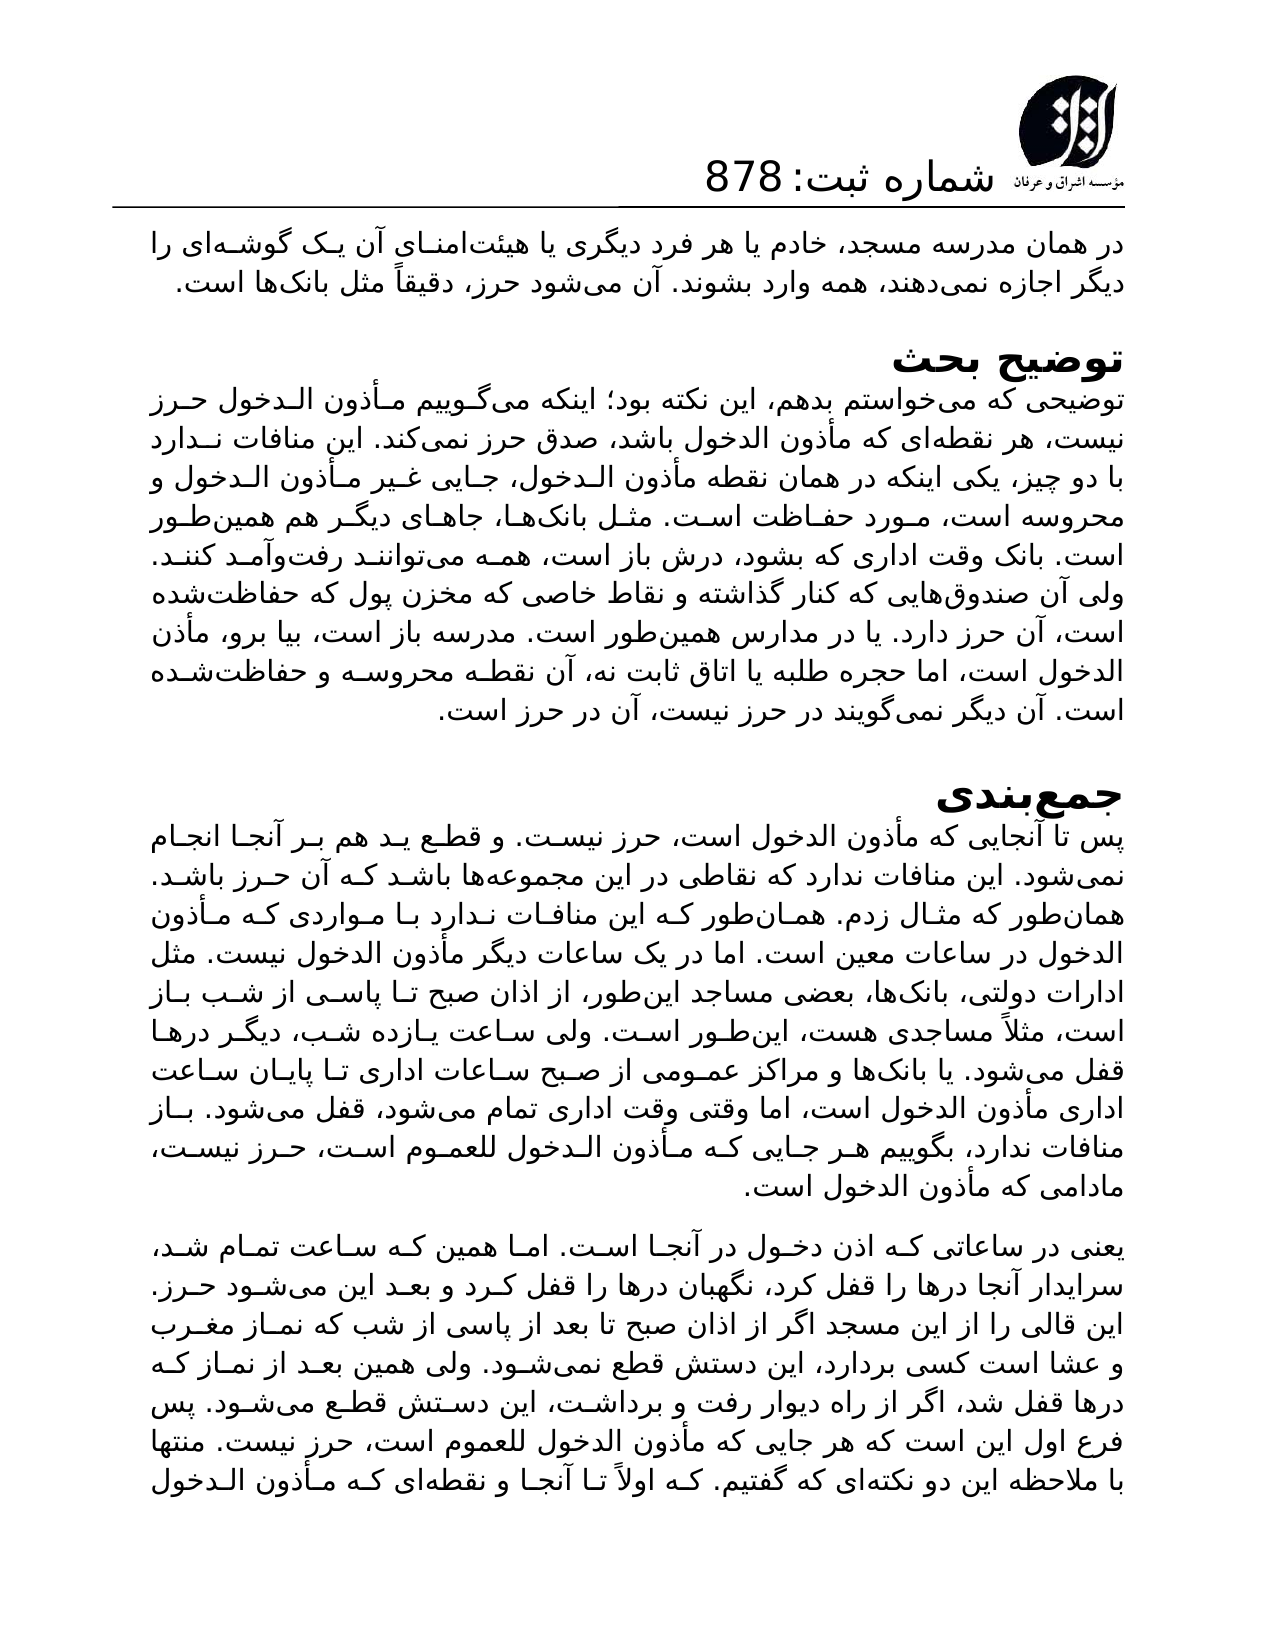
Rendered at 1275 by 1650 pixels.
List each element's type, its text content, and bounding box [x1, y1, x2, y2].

text توضیحی که می‌خواستم بدهم، این نکته بود؛ اینکه می‌گوییم مأذون الدخول حرز نیست، هر نقطه‌ای که مأذون الدخول باشد، صدق حرز نمی‌کند. این منافات ندارد با دو چیز، یکی اینکه در همان نقطه مأذون الدخول، جایی غیر مأذون الدخول و محروسه است، مورد حفاظت است. مثل بانک‌ها، جاهای دیگر هم همین‌طور است. بانک وقت اداری که بشود، درش باز است، همه می‌توانند رفت‌وآمد کنند. ولی آن صندوق‌هایی که کنار گذاشته و نقاط خاصی که مخزن پول که حفاظت‌شده است، آن حرز دارد. یا در مدارس همین‌طور است. مدرسه باز است، بیا برو، مأذن الدخول است، اما حجره طلبه یا اتاق ثابت نه، آن نقطه محروسه و حفاظت‌شده است. آن دیگر نمی‌گویند در حرز نیست، آن در حرز است. [150, 382, 1125, 728]
picture [1010, 75, 1125, 192]
subtitle جمع‌بندی [150, 768, 1125, 819]
subtitle توضیح بحث [150, 333, 1125, 382]
text پس تا آنجایی که مأذون الدخول است، حرز نیست. و قطع ید هم بر آنجا انجام نمی‌شود. این منافات ندارد که نقاطی در این مجموعه‌ها باشد که آن حرز باشد. همان‌طور که مثال زدم. همان‌طور که این منافات ندارد با مواردی که مأذون الدخول در ساعات معین است. اما در یک ساعات دیگر مأذون الدخول نیست. مثل ادارات دولتی، بانک‌ها، بعضی مساجد این‌طور، از اذان صبح تا پاسی از شب باز است، مثلاً مساجدی هست، این‌طور است. ولی ساعت یازده شب، دیگر درها قفل می‌شود. یا بانک‌ها و مراکز عمومی از صبح ساعات اداری تا پایان ساعت اداری مأذون الدخول است، اما وقتی وقت اداری تمام می‌شود، قفل می‌شود. باز منافات ندارد، بگوییم هر جایی که مأذون الدخول للعموم است، حرز نیست، مادامی که مأذون الدخول است. [150, 819, 1125, 1204]
